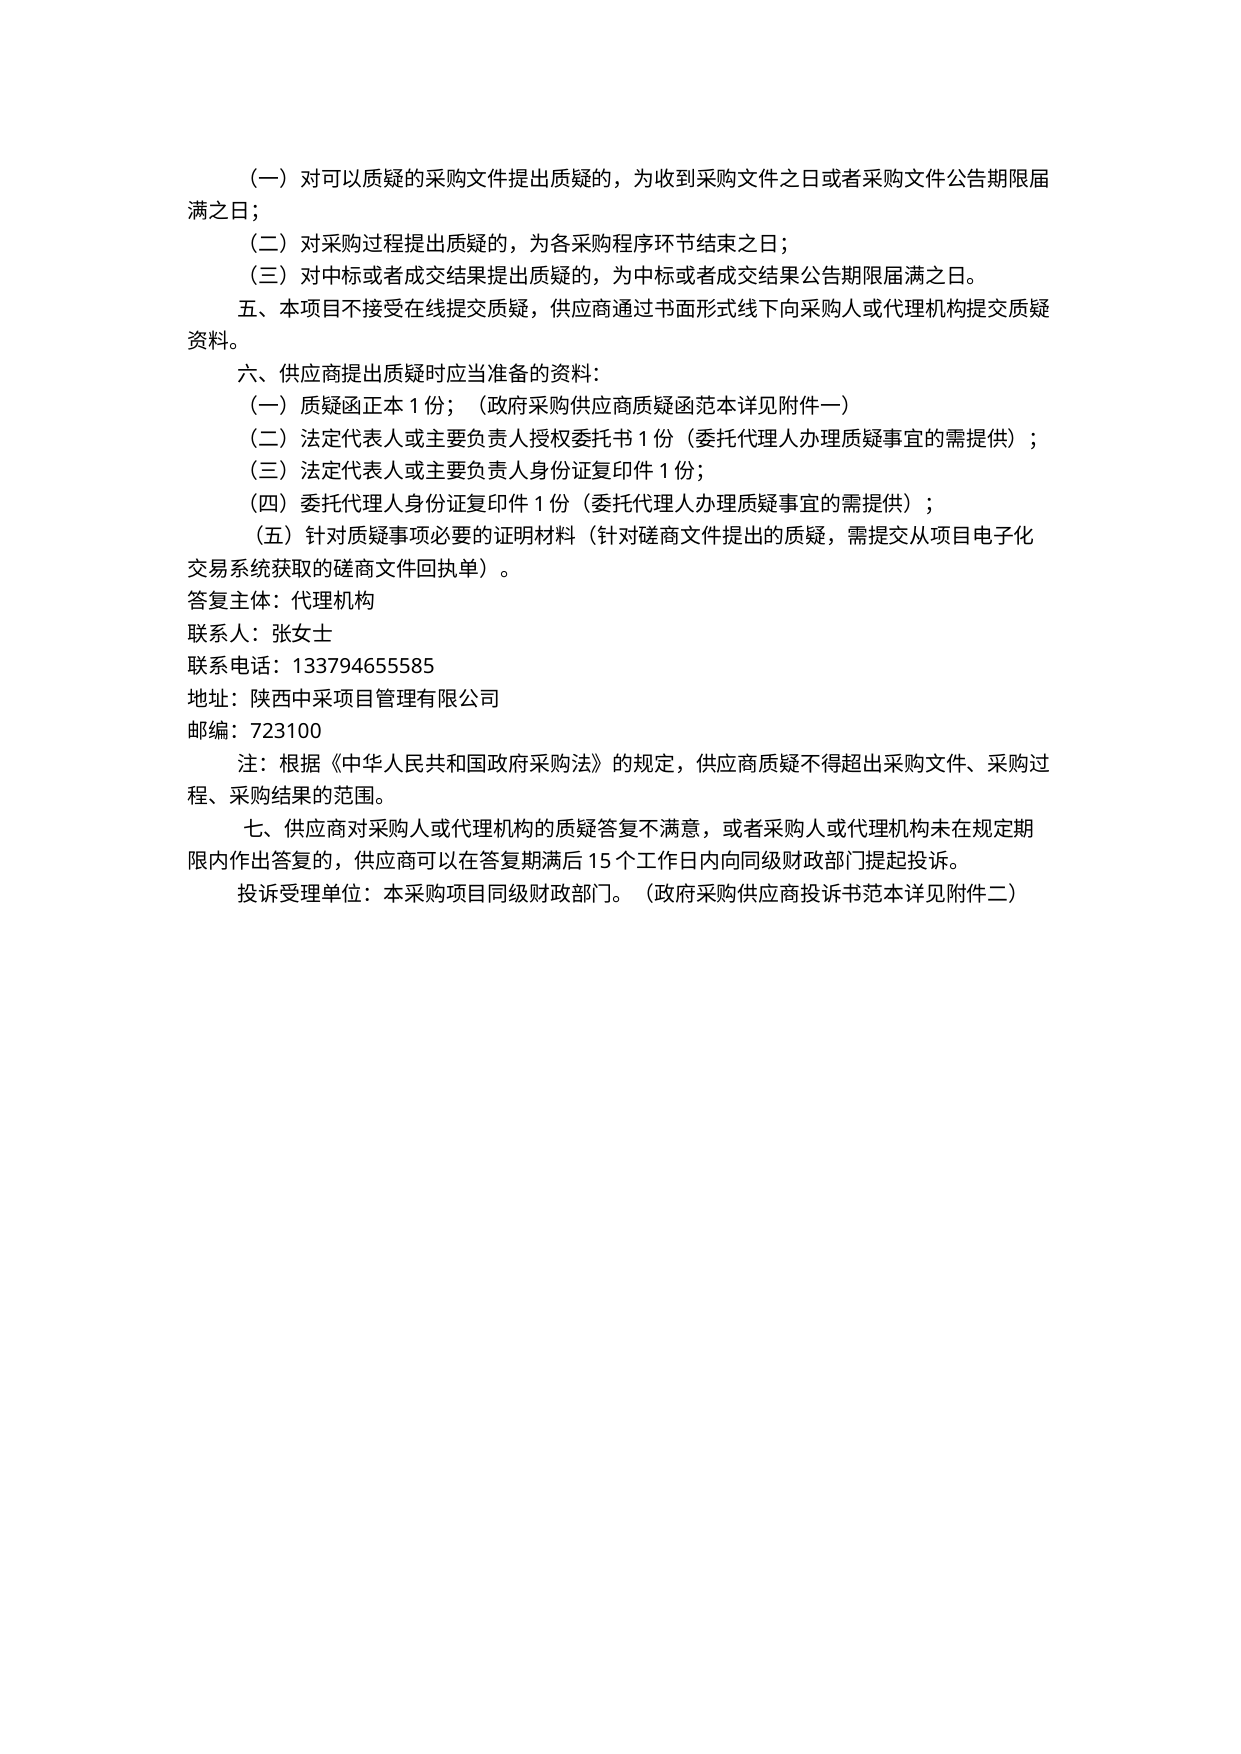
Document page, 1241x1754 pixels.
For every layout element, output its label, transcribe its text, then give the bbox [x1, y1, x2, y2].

text 五、本项目不接受在线提交质疑，供应商通过书面形式线下向采购人或代理机构提交质疑资料。 [187, 292, 1053, 357]
text （四）委托代理人身份证复印件1份（委托代理人办理质疑事宜的需提供）； [187, 487, 1053, 519]
text 地址：陕西中采项目管理有限公司 [187, 682, 1053, 714]
text （五）针对质疑事项必要的证明材料（针对磋商文件提出的质疑，需提交从项目电子化交易系统获取的磋商文件回执单）。 [187, 519, 1053, 584]
text 六、供应商提出质疑时应当准备的资料： [187, 357, 1053, 389]
text （三）法定代表人或主要负责人身份证复印件1份； [187, 454, 1053, 487]
text （二）对采购过程提出质疑的，为各采购程序环节结束之日； [187, 227, 1053, 259]
text 注：根据《中华人民共和国政府采购法》的规定，供应商质疑不得超出采购文件、采购过程、采购结果的范围。 [187, 747, 1053, 812]
text 邮编：723100 [187, 714, 1053, 747]
text （二）法定代表人或主要负责人授权委托书1份（委托代理人办理质疑事宜的需提供）； [187, 422, 1053, 454]
text 投诉受理单位：本采购项目同级财政部门。（政府采购供应商投诉书范本详见附件二） [187, 877, 1053, 909]
text （一）质疑函正本1份；（政府采购供应商质疑函范本详见附件一） [187, 389, 1053, 422]
text （三）对中标或者成交结果提出质疑的，为中标或者成交结果公告期限届满之日。 [187, 259, 1053, 292]
text 答复主体：代理机构 [187, 584, 1053, 617]
text 联系人：张女士 [187, 617, 1053, 649]
text （一）对可以质疑的采购文件提出质疑的，为收到采购文件之日或者采购文件公告期限届满之日； [187, 162, 1053, 227]
text 联系电话：133794655585 [187, 649, 1053, 682]
text 七、供应商对采购人或代理机构的质疑答复不满意，或者采购人或代理机构未在规定期限内作出答复的，供应商可以在答复期满后15个工作日内向同级财政部门提起投诉。 [187, 812, 1053, 877]
